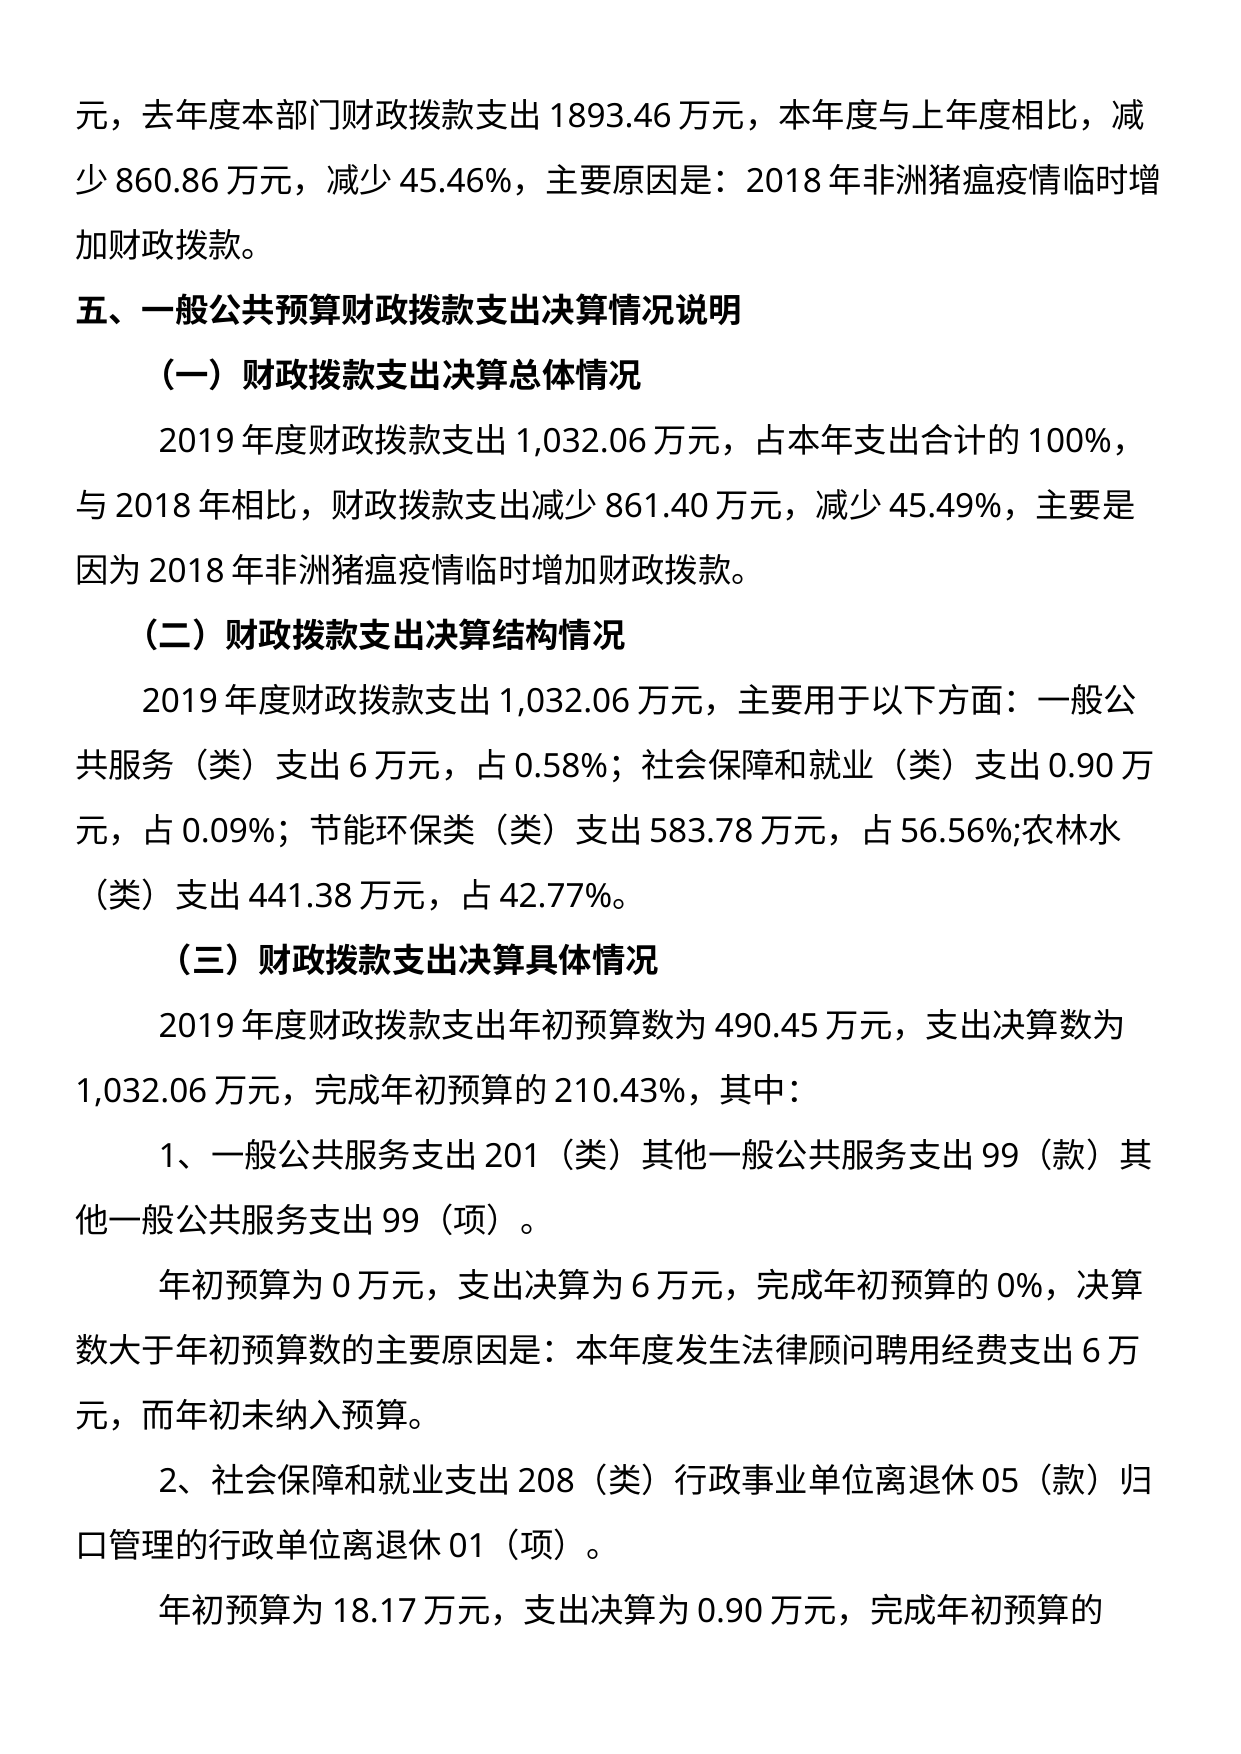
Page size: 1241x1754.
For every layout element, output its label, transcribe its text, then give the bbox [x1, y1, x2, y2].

text 1、一般公共服务支出201（类）其他一般公共服务支出99（款）其他一般公共服务支出99（项）。 [75, 1121, 1165, 1251]
text 2019年度财政拨款支出年初预算数为490.45万元，支出决算数为1,032.06万元，完成年初预算的210.43%，其中： [75, 991, 1165, 1121]
text 2019年度财政拨款支出1,032.06万元，占本年支出合计的100%，与2018年相比，财政拨款支出减少861.40万元，减少45.49%，主要是因为2018年非洲猪瘟疫情临时增加财政拨款。 [75, 406, 1165, 601]
text 2、社会保障和就业支出208（类）行政事业单位离退休05（款）归口管理的行政单位离退休01（项）。 [75, 1446, 1165, 1576]
text （三）财政拨款支出决算具体情况 [75, 926, 1165, 991]
text 五、一般公共预算财政拨款支出决算情况说明 [75, 276, 1165, 341]
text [75, 81, 1165, 276]
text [75, 1576, 1165, 1641]
text （二）财政拨款支出决算结构情况 [75, 601, 1165, 666]
text 年初预算为0万元，支出决算为6万元，完成年初预算的0%，决算数大于年初预算数的主要原因是：本年度发生法律顾问聘用经费支出6万元，而年初未纳入预算。 [75, 1251, 1165, 1446]
text 2019年度财政拨款支出1,032.06万元，主要用于以下方面：一般公共服务（类）支出6万元，占0.58%；社会保障和就业（类）支出0.90万元，占0.09%；节能环保类（类）支出583.78万元，占56.56%;农林水（类）支出441.38万元，占42.77%。 [75, 666, 1165, 926]
text （一）财政拨款支出决算总体情况 [75, 341, 1165, 406]
